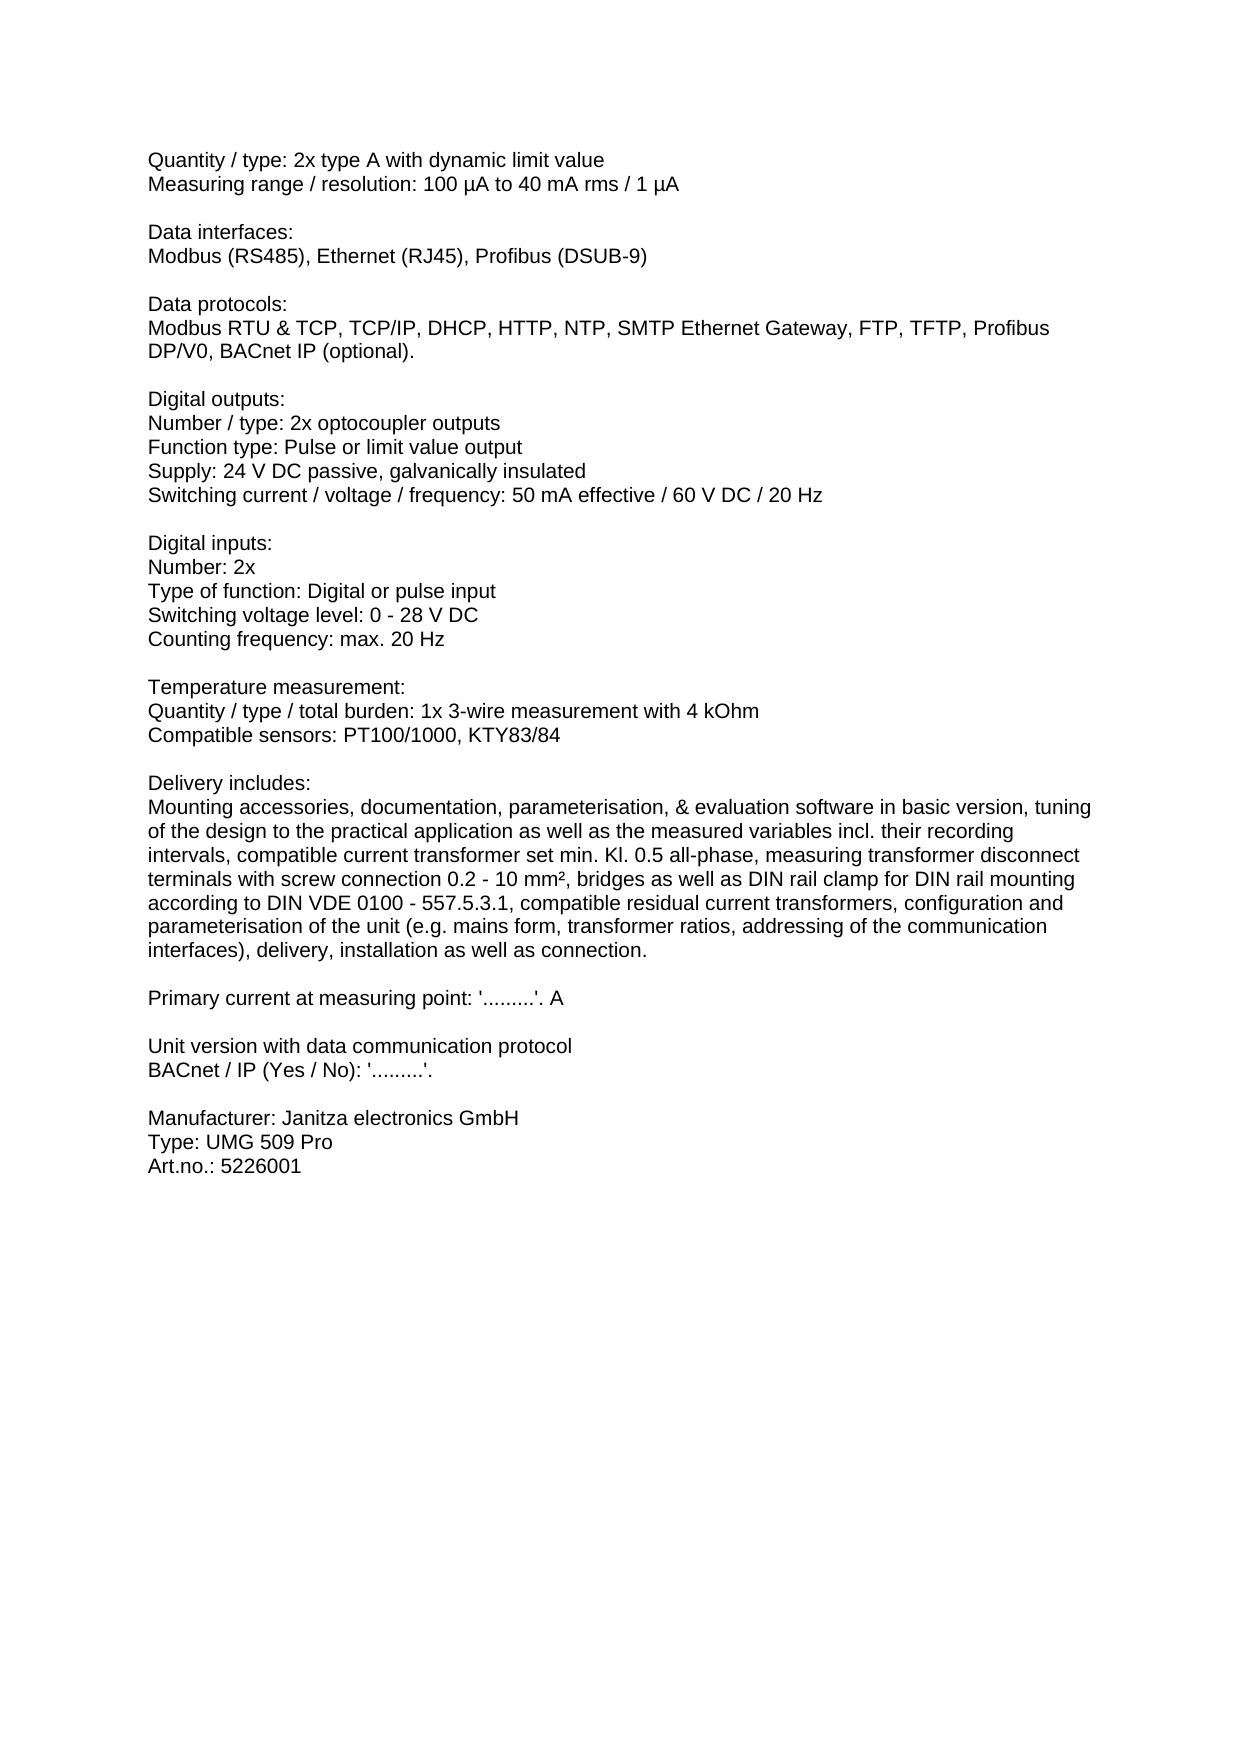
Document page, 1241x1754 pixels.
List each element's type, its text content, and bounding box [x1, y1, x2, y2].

text Number: 2x [148, 555, 1093, 579]
text Delivery includes: [148, 771, 1093, 794]
text Manufacturer: Janitza electronics GmbH [148, 1106, 1093, 1130]
text Digital inputs: [148, 531, 1093, 555]
text Modbus (RS485), Ethernet (RJ45), Profibus (DSUB-9) [148, 243, 1093, 267]
text Art.no.: 5226001 [148, 1154, 1093, 1178]
text Data protocols: [148, 291, 1093, 315]
text Digital outputs: [148, 387, 1093, 411]
text Unit version with data communication protocol [148, 1034, 1093, 1058]
text Primary current at measuring point: '.........'. A [148, 986, 1093, 1010]
text Temperature measurement: [148, 675, 1093, 699]
text Modbus RTU & TCP, TCP/IP, DHCP, HTTP, NTP, SMTP Ethernet Gateway, FTP, TFTP, Profibus DP/V0, BACnet IP (optional). [148, 315, 1093, 363]
text Counting frequency: max. 20 Hz [148, 627, 1093, 651]
text Mounting accessories, documentation, parameterisation, & evaluation software in basic version, tuning of the design to the practical application as well as the measured variables incl. their recording intervals, compatible current transformer set min. Kl. 0.5 all-phase, measuring transformer disconnect terminals with screw connection 0.2 - 10 mm², bridges as well as DIN rail clamp for DIN rail mounting according to DIN VDE 0100 - 557.5.3.1, compatible residual current transformers, configuration and parameterisation of the unit (e.g. mains form, transformer ratios, addressing of the communication interfaces), delivery, installation as well as connection. [148, 794, 1093, 962]
text Switching current / voltage / frequency: 50 mA effective / 60 V DC / 20 Hz [148, 483, 1093, 507]
text Type of function: Digital or pulse input [148, 579, 1093, 603]
text Quantity / type / total burden: 1x 3-wire measurement with 4 kOhm [148, 699, 1093, 723]
text Measuring range / resolution: 100 µA to 40 mA rms / 1 µA [148, 172, 1093, 196]
text Data interfaces: [148, 219, 1093, 243]
text Quantity / type: 2x type A with dynamic limit value [148, 148, 1093, 172]
text Switching voltage level: 0 - 28 V DC [148, 603, 1093, 627]
text Function type: Pulse or limit value output [148, 435, 1093, 459]
text Number / type: 2x optocoupler outputs [148, 411, 1093, 435]
text BACnet / IP (Yes / No): '.........'. [148, 1058, 1093, 1082]
text Supply: 24 V DC passive, galvanically insulated [148, 459, 1093, 483]
text Compatible sensors: PT100/1000, KTY83/84 [148, 723, 1093, 747]
text Type: UMG 509 Pro [148, 1130, 1093, 1154]
